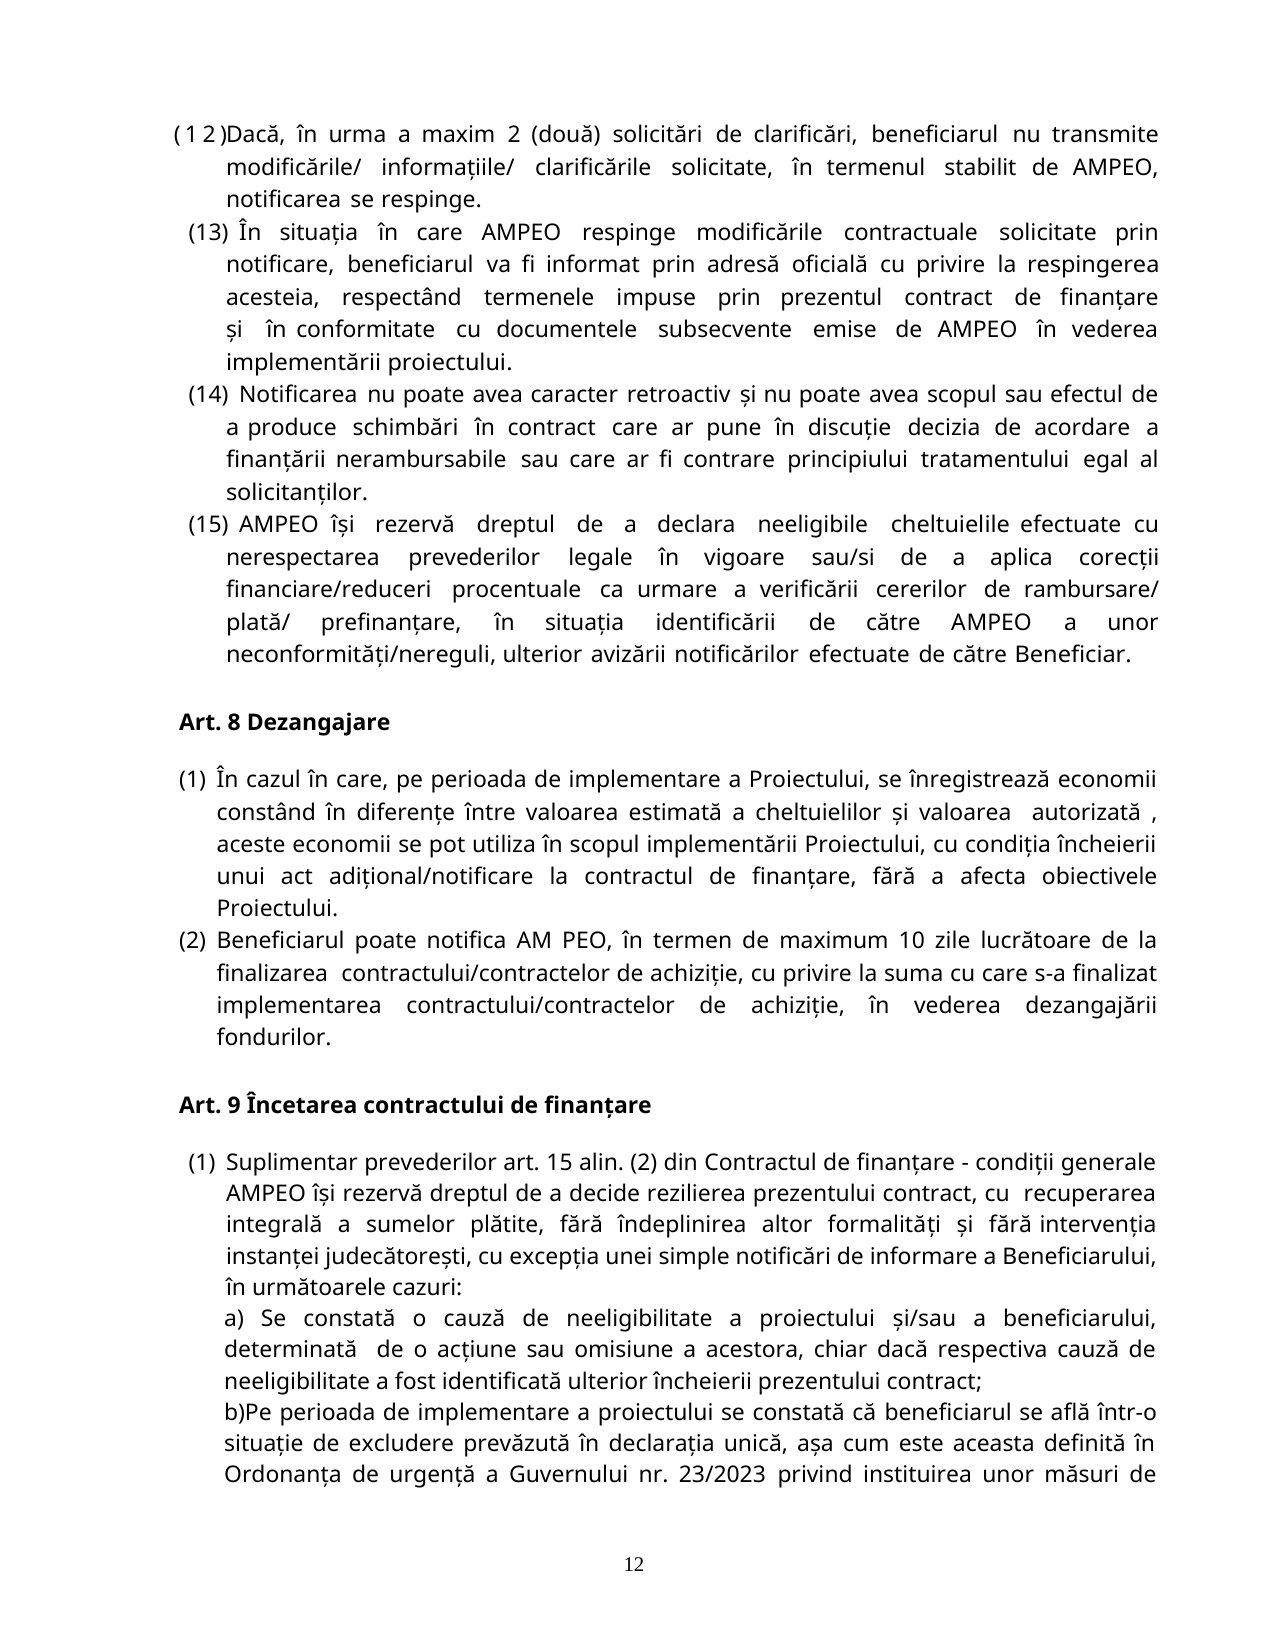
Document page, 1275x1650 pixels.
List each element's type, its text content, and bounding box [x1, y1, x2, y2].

list AMPEO îşi rezervă dreptul de a declara neeligibile cheltuielile efectuate cu nerespectarea prevederilor legale în vigoare sau/si de a aplica corecţii financiare/reduceri procentuale ca urmare a verificării cererilor de rambursare/ plată/ prefinanțare, în situaţia identificării de către AMPEO a unor neconformități/nereguli, ulterior avizării notificărilor efectuate de către Beneficiar. [188, 508, 1159, 669]
text Art. 8 Dezangajare [179, 706, 1158, 738]
list Beneficiarul poate notifica AM PEO, în termen de maximum 10 zile lucrătoare de la finalizarea contractului/contractelor de achiziție, cu privire la suma cu care s-a finalizat implementarea contractului/contractelor de achiziție, în vederea dezangajării fondurilor. [179, 924, 1158, 1052]
list În situaţia în care AMPEO respinge modificările contractuale solicitate prin notificare, beneficiarul va fi informat prin adresă oficială cu privire la respingerea acesteia, respectând termenele impuse prin prezentul contract de finanţare şi în conformitate cu documentele subsecvente emise de AMPEO în vederea implementării proiectului. [188, 216, 1159, 377]
text Art. 9 Încetarea contractului de finanțare [179, 1089, 1158, 1120]
list Dacă, în urma a maxim 2 (două) solicitări de clarificări, beneficiarul nu transmite modificările/ informaţiile/ clarificările solicitate, în termenul stabilit de AMPEO, notificarea se respinge. [173, 118, 1159, 214]
list Suplimentar prevederilor art. 15 alin. (2) din Contractul de finanțare - condiții generale AMPEO își rezervă dreptul de a decide rezilierea prezentului contract, cu recuperarea integrală a sumelor plătite, fără îndeplinirea altor formalităţi şi fără intervenţia instanţei judecătoreşti, cu excepţia unei simple notificări de informare a Beneficiarului, în următoarele cazuri: [188, 1146, 1157, 1302]
list În cazul în care, pe perioada de implementare a Proiectului, se înregistrează economii constând în diferențe între valoarea estimată a cheltuielilor și valoarea autorizată , aceste economii se pot utiliza în scopul implementării Proiectului, cu condiția încheierii unui act adițional/notificare la contractul de finanțare, fără a afecta obiectivele Proiectului. [179, 763, 1158, 923]
list Notificarea nu poate avea caracter retroactiv şi nu poate avea scopul sau efectul de a produce schimbări în contract care ar pune în discuţie decizia de acordare a finanţării nerambursabile sau care ar fi contrare principiului tratamentului egal al solicitanţilor. [188, 378, 1159, 507]
text a) Se constată o cauză de neeligibilitate a proiectului şi/sau a beneficiarului, determinată de o acţiune sau omisiune a acestora, chiar dacă respectiva cauză de neeligibilitate a fost identificată ulterior încheierii prezentului contract; [224, 1302, 1157, 1396]
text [224, 1396, 1157, 1490]
